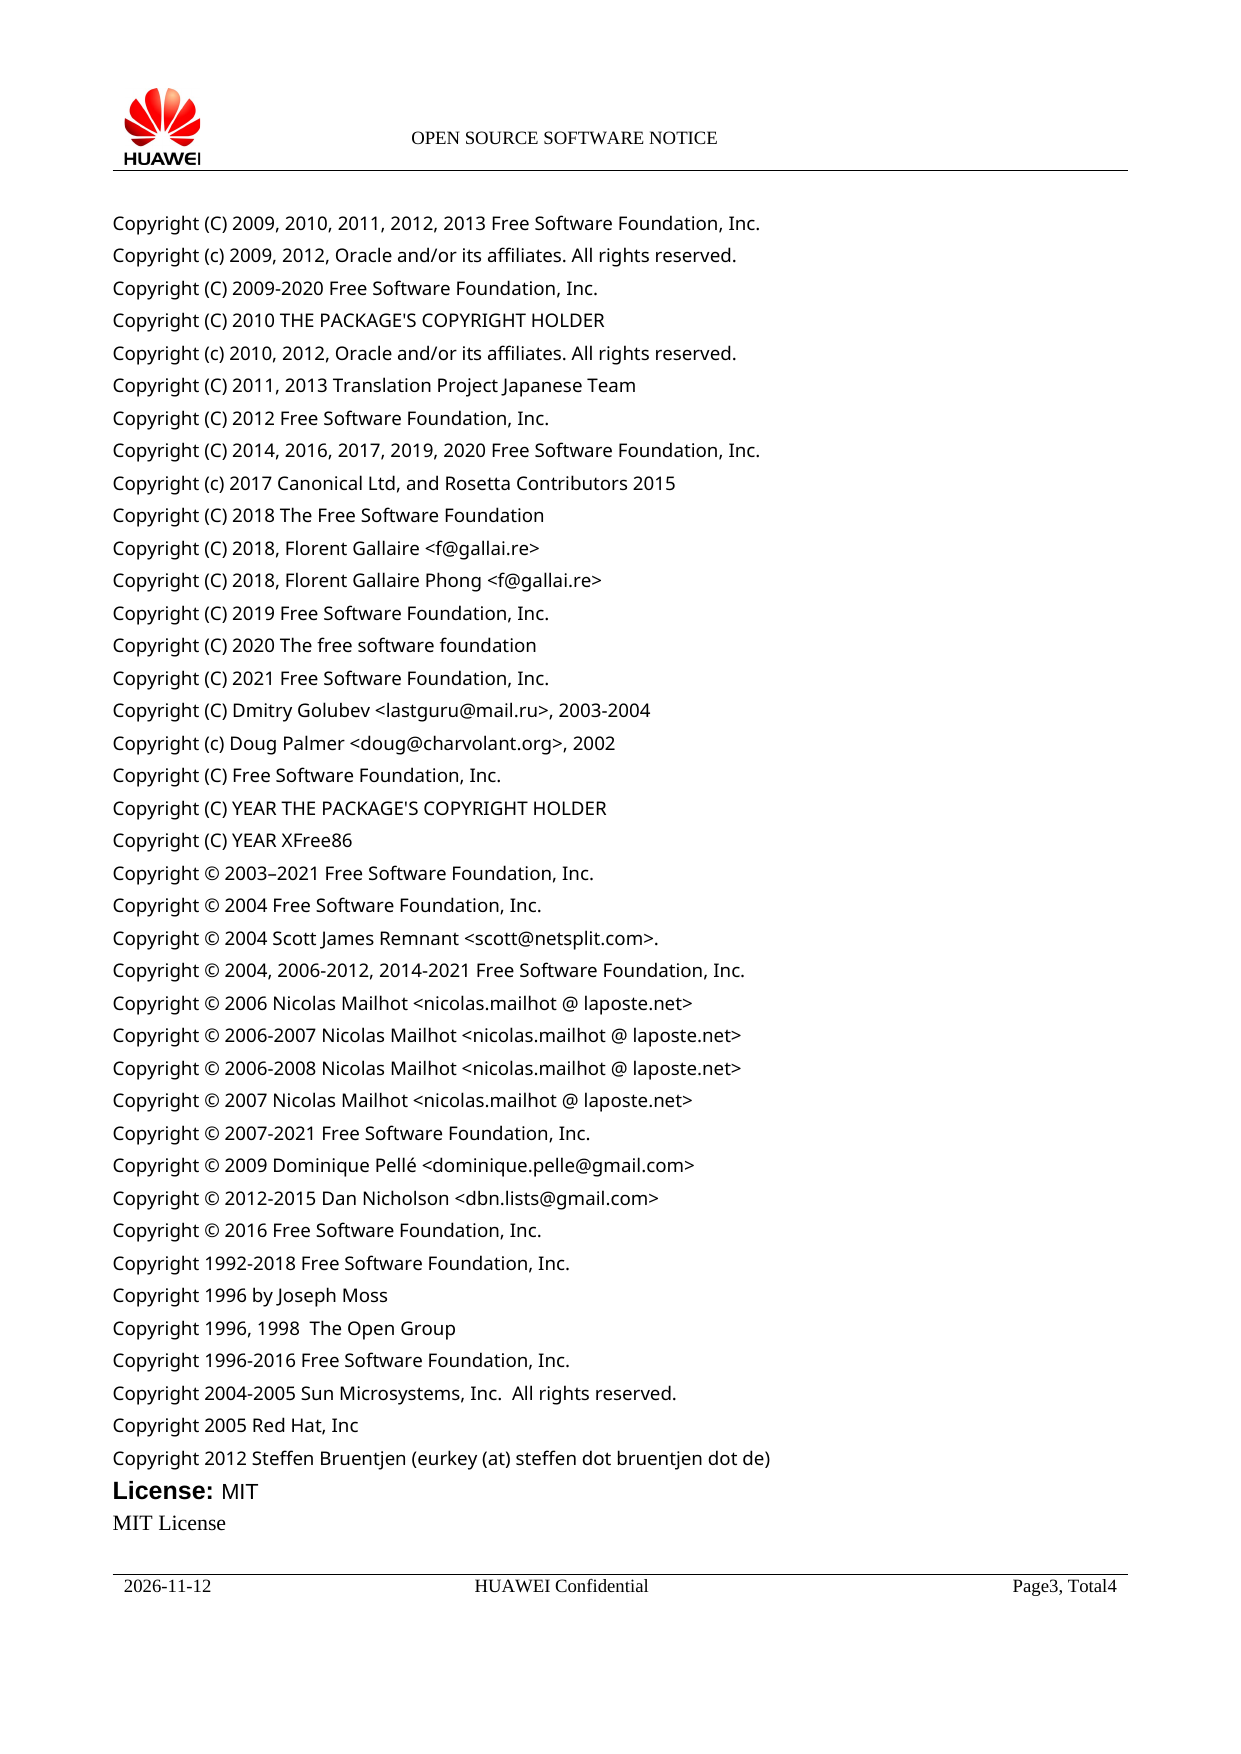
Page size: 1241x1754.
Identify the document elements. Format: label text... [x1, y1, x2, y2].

text Copyright (c) 2010, 2012, Oracle and/or its affiliates. All rights reserved. [112, 336, 1128, 369]
text Copyright 2012 Steffen Bruentjen (eurkey (at) steffen dot bruentjen dot de) [112, 1441, 1128, 1474]
text Copyright 1996-2016 Free Software Foundation, Inc. [112, 1344, 1128, 1376]
text Copyright 2005 Red Hat, Inc [112, 1409, 1128, 1441]
text Copyright © 2009 Dominique Pellé <dominique.pelle@gmail.com> [112, 1149, 1128, 1181]
text Copyright (C) 2020 The free software foundation [112, 629, 1128, 661]
text Copyright (C) 2018 The Free Software Foundation [112, 499, 1128, 531]
text Copyright (C) 2019 Free Software Foundation, Inc. [112, 596, 1128, 629]
text Copyright (C) 2011, 2013 Translation Project Japanese Team [112, 369, 1128, 401]
text Copyright © 2016 Free Software Foundation, Inc. [112, 1214, 1128, 1246]
text Copyright 1996 by Joseph Moss [112, 1279, 1128, 1311]
text Copyright © 2006-2007 Nicolas Mailhot <nicolas.mailhot @ laposte.net> [112, 1019, 1128, 1051]
text Copyright (C) 2009-2020 Free Software Foundation, Inc. [112, 271, 1128, 304]
text Copyright (C) 2010 THE PACKAGE'S COPYRIGHT HOLDER [112, 304, 1128, 336]
text Copyright (C) 2014, 2016, 2017, 2019, 2020 Free Software Foundation, Inc. [112, 434, 1128, 466]
text Copyright (C) 2018, Florent Gallaire <f@gallai.re> [112, 531, 1128, 564]
text Copyright © 2006-2008 Nicolas Mailhot <nicolas.mailhot @ laposte.net> [112, 1051, 1128, 1084]
text Copyright © 2004 Free Software Foundation, Inc. [112, 889, 1128, 921]
text Copyright (c) 2009, 2012, Oracle and/or its affiliates. All rights reserved. [112, 239, 1128, 271]
text Copyright 1992-2018 Free Software Foundation, Inc. [112, 1246, 1128, 1279]
text Copyright © 2012-2015 Dan Nicholson <dbn.lists@gmail.com> [112, 1181, 1128, 1214]
text Copyright (C) 2012 Free Software Foundation, Inc. [112, 401, 1128, 434]
text Copyright © 2007 Nicolas Mailhot <nicolas.mailhot @ laposte.net> [112, 1084, 1128, 1116]
text Copyright (c) Doug Palmer <doug@charvolant.org>, 2002 [112, 726, 1128, 759]
text Copyright (C) YEAR XFree86 [112, 824, 1128, 856]
text License: MIT [112, 1474, 1128, 1506]
text Copyright © 2006 Nicolas Mailhot <nicolas.mailhot @ laposte.net> [112, 986, 1128, 1019]
text Copyright © 2003–2021 Free Software Foundation, Inc. [112, 856, 1128, 889]
text Copyright 2004-2005 Sun Microsystems, Inc. All rights reserved. [112, 1376, 1128, 1409]
text Copyright (C) 2009, 2010, 2011, 2012, 2013 Free Software Foundation, Inc. [112, 206, 1128, 239]
text Copyright (C) 2018, Florent Gallaire Phong <f@gallai.re> [112, 564, 1128, 596]
text Copyright © 2004 Scott James Remnant <scott@netsplit.com>. [112, 921, 1128, 954]
picture [124, 88, 201, 165]
text Copyright (C) Dmitry Golubev <lastguru@mail.ru>, 2003-2004 [112, 694, 1128, 726]
text Copyright © 2004, 2006-2012, 2014-2021 Free Software Foundation, Inc. [112, 954, 1128, 986]
text Copyright © 2007-2021 Free Software Foundation, Inc. [112, 1116, 1128, 1149]
text Copyright 1996, 1998 The Open Group [112, 1311, 1128, 1344]
text Copyright (C) Free Software Foundation, Inc. [112, 759, 1128, 791]
text Copyright (C) YEAR THE PACKAGE'S COPYRIGHT HOLDER [112, 791, 1128, 824]
text Copyright (C) 2021 Free Software Foundation, Inc. [112, 661, 1128, 694]
text Copyright (c) 2017 Canonical Ltd, and Rosetta Contributors 2015 [112, 466, 1128, 499]
